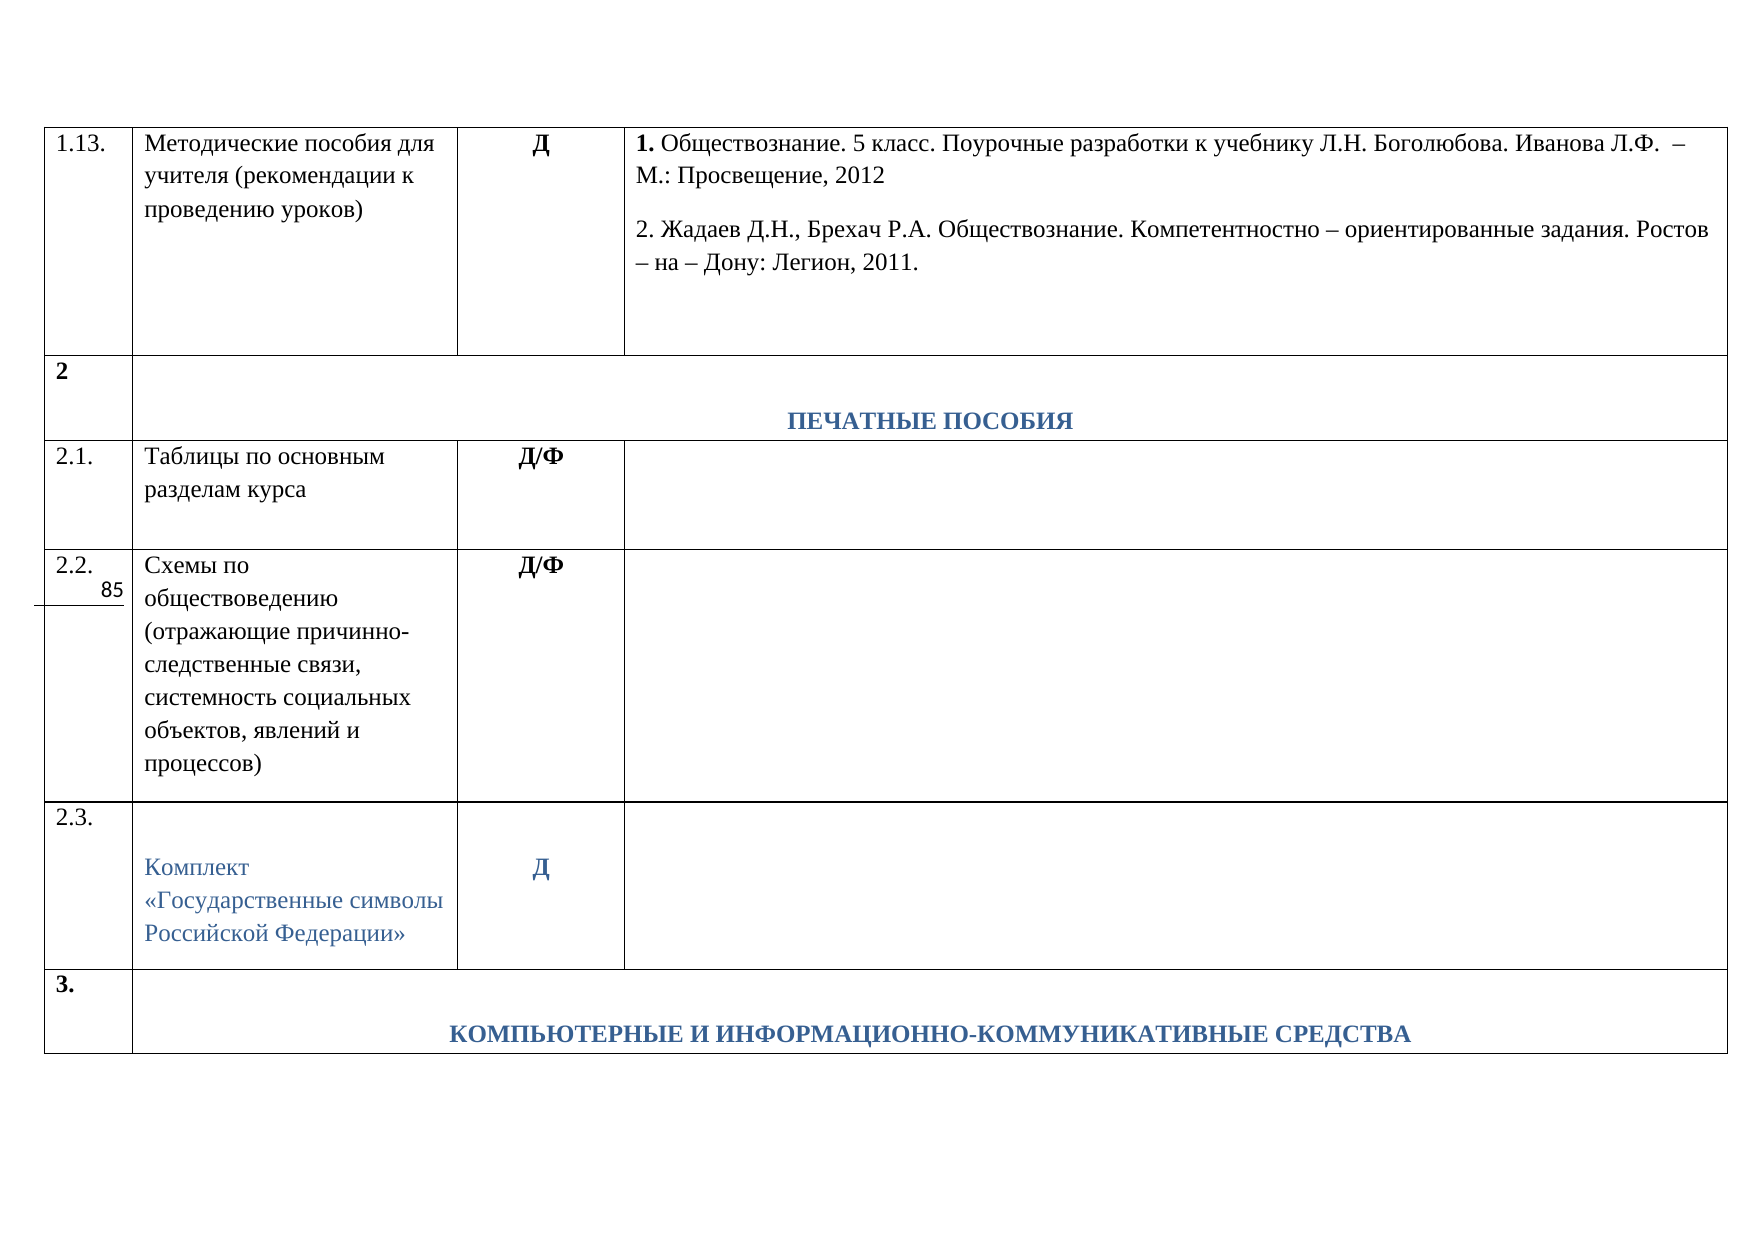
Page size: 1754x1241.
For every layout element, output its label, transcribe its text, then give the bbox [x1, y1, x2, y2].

table_cell [625, 441, 1727, 549]
table_cell 3. [45, 970, 132, 1053]
table_cell Д [458, 803, 624, 968]
table_cell 2.2. [45, 550, 132, 801]
table_cell Таблицы по основным разделам курса [133, 441, 457, 549]
table_cell Д/Ф [458, 441, 624, 549]
table_cell Схемы по обществоведению (отражающие причинно-следственные связи, системность социальных объектов, явлений и процессов) [133, 550, 457, 801]
table_cell Комплект «Государственные символы Российской Федерации» [133, 803, 457, 968]
table_cell 2 [45, 356, 132, 440]
table_cell КОМПЬЮТЕРНЫЕ И ИНФОРМАЦИОННО-КОММУНИКАТИВНЫЕ СРЕДСТВА [133, 970, 1727, 1053]
table_cell 1.13. [45, 128, 132, 355]
table_cell 2.3. [45, 803, 132, 968]
table_cell 2.1. [45, 441, 132, 549]
table_cell [625, 803, 1727, 968]
table_cell Д [458, 128, 624, 355]
table_cell 1. Обществознание. 5 класс. Поурочные разработки к учебнику Л.Н. Боголюбова. Иванова Л.Ф. – М.: Просвещение, 2012 2. Жадаев Д.Н., Брехач Р.А. Обществознание. Компетентностно – ориентированные задания. Ростов – на – Дону: Легион, 2011. [625, 128, 1727, 355]
table_cell Д/Ф [458, 550, 624, 801]
table_cell [625, 550, 1727, 801]
table_cell Методические пособия для учителя (рекомендации к проведению уроков) [133, 128, 457, 355]
table_cell ПЕЧАТНЫЕ ПОСОБИЯ [133, 356, 1727, 440]
